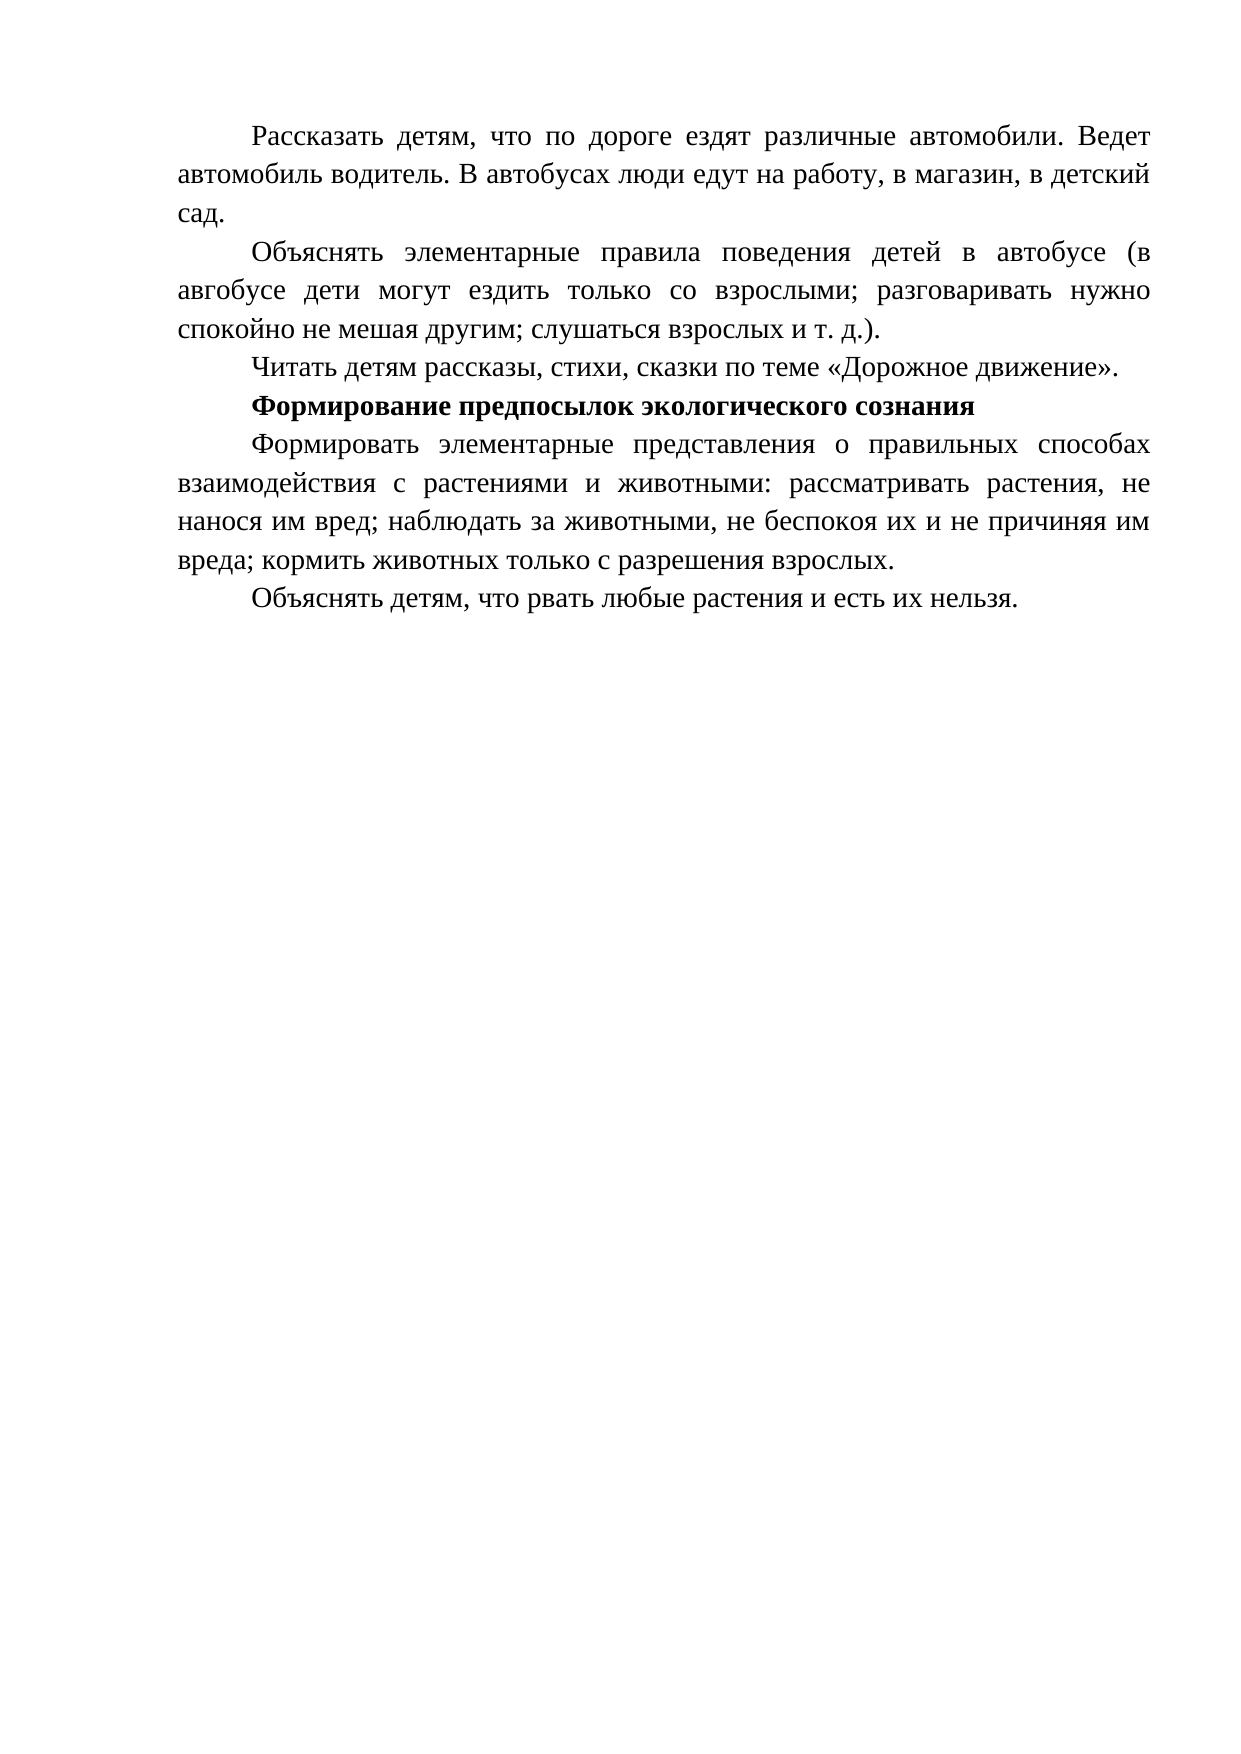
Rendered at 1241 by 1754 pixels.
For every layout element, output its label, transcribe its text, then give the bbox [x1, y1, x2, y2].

text Формировать элементарные представления о правильных способах взаимодействия с растениями и животными: рассматривать растения, не нанося им вред; наблюдать за животными, не беспокоя их и не причиняя им вреда; кормить животных только с разрешения взрослых. [177, 426, 1152, 576]
text Читать детям рассказы, стихи, сказки по теме «Дорожное движение». [177, 349, 1152, 383]
text Рассказать детям, что по дороге ездят различные автомобили. Ведет автомобиль водитель. В автобусах люди едут на работу, в магазин, в детский сад. [177, 118, 1152, 229]
text Объяснять детям, что рвать любые растения и есть их нельзя. [177, 581, 1152, 614]
text Объяснять элементарные правила поведения детей в автобусе (в авгобусе дети могут ездить только со взрослыми; разговаривать нужно спокойно не мешая другим; слушаться взрослых и т. д.). [177, 234, 1152, 344]
text Формирование предпосылок экологического сознания [177, 388, 1152, 421]
